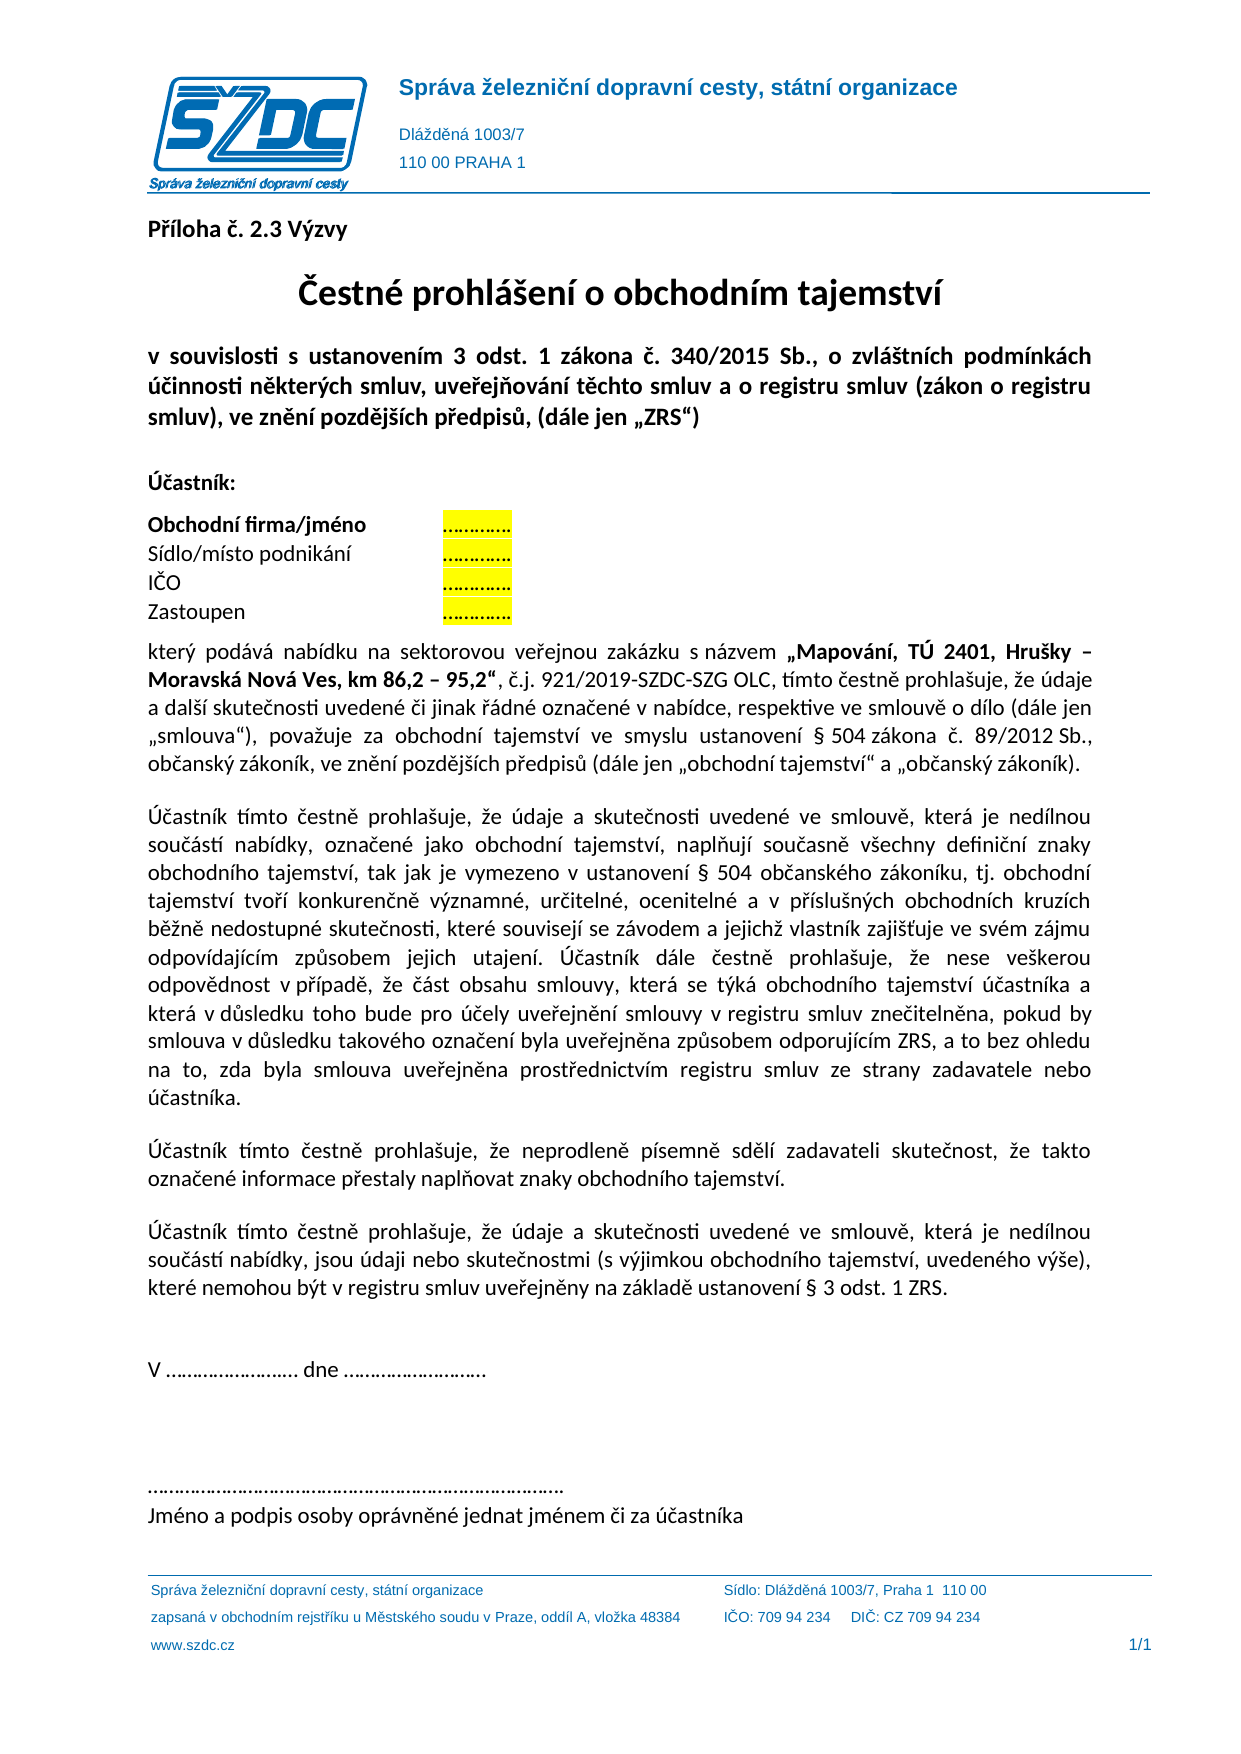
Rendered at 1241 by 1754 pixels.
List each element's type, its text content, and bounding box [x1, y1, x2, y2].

text IČO …………. [148, 567, 1093, 596]
text Jméno a podpis osoby oprávněné jednat jménem či za účastníka [148, 1500, 1092, 1529]
text v souvislosti s ustanovením 3 odst. 1 zákona č. 340/2015 Sb., o zvláštních podmínkách účinnosti některých smluv, uveřejňování těchto smluv a o registru smluv (zákon o registru smluv), ve znění pozdějších předpisů, (dále jen „ZRS“) [148, 340, 1093, 431]
text Účastník: [148, 466, 1093, 497]
text Sídlo/místo podnikání …………. [148, 538, 1093, 567]
text Příloha č. 2.3 Výzvy [148, 213, 1093, 244]
text Obchodní firma/jméno …………. [148, 509, 1093, 538]
text který podává nabídku na sektorovou veřejnou zakázku s názvem „Mapování, TÚ 2401, Hrušky – Moravská Nová Ves, km 86,2 – 95,2“, č.j. 921/2019-SZDC-SZG OLC, tímto čestně prohlašuje, že údaje a další skutečnosti uvedené či jinak řádné označené v nabídce, respektive ve smlouvě o dílo (dále jen „smlouva“), považuje za obchodní tajemství ve smyslu ustanovení § 504 zákona č. 89/2012 Sb., občanský zákoník, ve znění pozdějších předpisů (dále jen „obchodní tajemství“ a „občanský zákoník). [148, 637, 1093, 777]
text Účastník tímto čestně prohlašuje, že neprodleně písemně sdělí zadavateli skutečnost, že takto označené informace přestaly naplňovat znaky obchodního tajemství. [148, 1136, 1093, 1192]
title Čestné prohlášení o obchodním tajemství [148, 269, 1093, 315]
text ……………………………………………………………………. [148, 1471, 1092, 1500]
text Účastník tímto čestně prohlašuje, že údaje a skutečnosti uvedené ve smlouvě, která je nedílnou součástí nabídky, jsou údaji nebo skutečnostmi (s výjimkou obchodního tajemství, uvedeného výše), které nemohou být v registru smluv uveřejněny na základě ustanovení § 3 odst. 1 ZRS. [148, 1217, 1093, 1301]
text V ………………….… dne ……………………… [148, 1354, 1092, 1383]
text Zastoupen …………. [148, 596, 1093, 625]
text Účastník tímto čestně prohlašuje, že údaje a skutečnosti uvedené ve smlouvě, která je nedílnou součástí nabídky, označené jako obchodní tajemství, naplňují současně všechny definiční znaky obchodního tajemství, tak jak je vymezeno v ustanovení § 504 občanského zákoníku, tj. obchodní tajemství tvoří konkurenčně významné, určitelné, ocenitelné a v příslušných obchodních kruzích běžně nedostupné skutečnosti, které souvisejí se závodem a jejichž vlastník zajišťuje ve svém zájmu odpovídajícím způsobem jejich utajení. Účastník dále čestně prohlašuje, že nese veškerou odpovědnost v případě, že část obsahu smlouvy, která se týká obchodního tajemství účastníka a která v důsledku toho bude pro účely uveřejnění smlouvy v registru smluv znečitelněna, pokud by smlouva v důsledku takového označení byla uveřejněna způsobem odporujícím ZRS, a to bez ohledu na to, zda byla smlouva uveřejněna prostřednictvím registru smluv ze strany zadavatele nebo účastníka. [148, 802, 1093, 1111]
